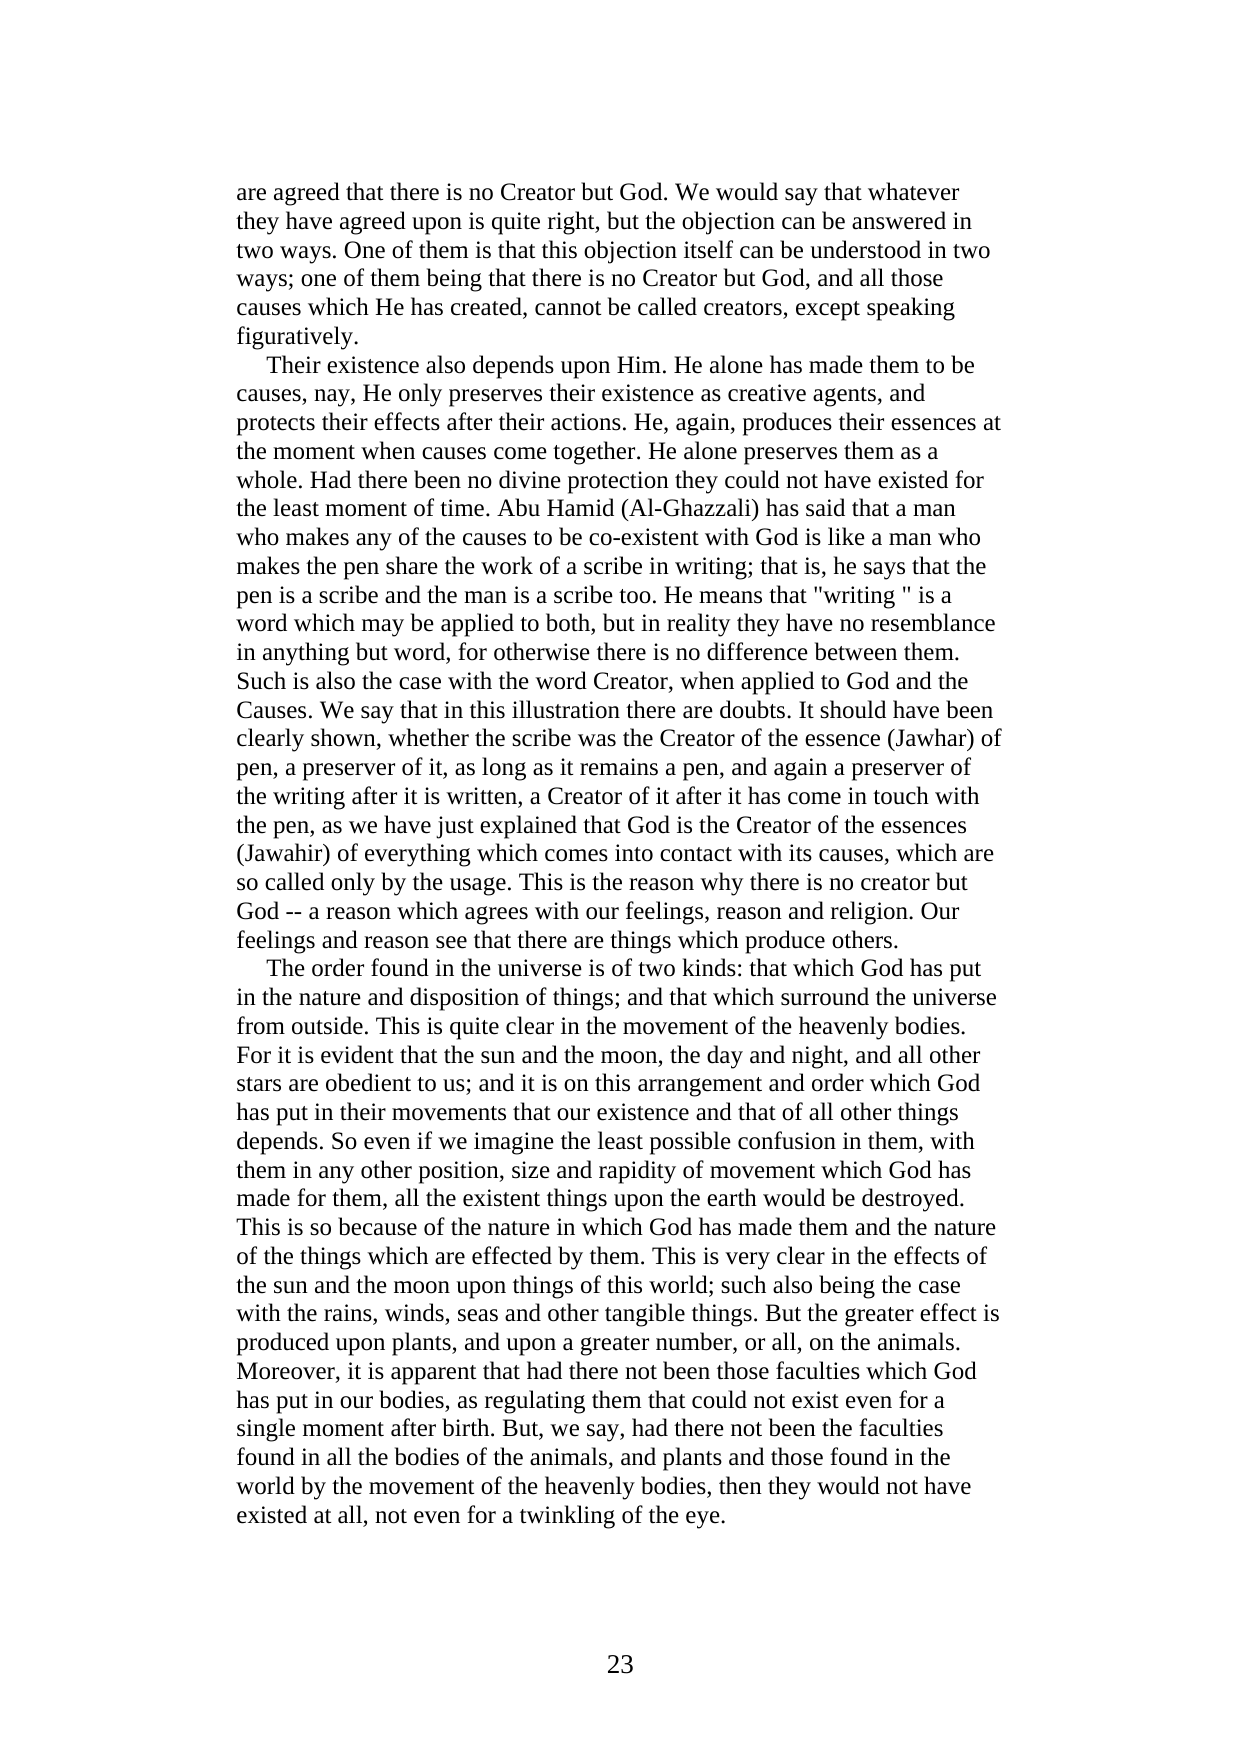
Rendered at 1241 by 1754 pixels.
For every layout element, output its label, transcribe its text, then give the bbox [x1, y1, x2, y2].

text Their existence also depends upon Him. He alone has made them to be causes, nay, He only preserves their existence as creative agents, and protects their effects after their actions. He, again, produces their essences at the moment when causes come together. He alone preserves them as a whole. Had there been no divine protection they could not have existed for the least moment of time. Abu Hamid (Al-Ghazzali) has said that a man who makes any of the causes to be co-existent with God is like a man who makes the pen share the work of a scribe in writing; that is, he says that the pen is a scribe and the man is a scribe too. He means that "writing " is a word which may be applied to both, but in reality they have no resemblance in anything but word, for otherwise there is no difference between them. Such is also the case with the word Creator, when applied to God and the Causes. We say that in this illustration there are doubts. It should have been clearly shown, whether the scribe was the Creator of the essence (Jawhar) of pen, a preserver of it, as long as it remains a pen, and again a preserver of the writing after it is written, a Creator of it after it has come in touch with the pen, as we have just explained that God is the Creator of the essences (Jawahir) of everything which comes into contact with its causes, which are so called only by the usage. This is the reason why there is no creator but God -- a reason which agrees with our feelings, reason and religion. Our feelings and reason see that there are things which produce others. [236, 350, 1004, 953]
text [236, 177, 1004, 350]
text The order found in the universe is of two kinds: that which God has put in the nature and disposition of things; and that which surround the universe from outside. This is quite clear in the movement of the heavenly bodies. For it is evident that the sun and the moon, the day and night, and all other stars are obedient to us; and it is on this arrangement and order which God has put in their movements that our existence and that of all other things depends. So even if we imagine the least possible confusion in them, with them in any other position, size and rapidity of movement which God has made for them, all the existent things upon the earth would be destroyed. This is so because of the nature in which God has made them and the nature of the things which are effected by them. This is very clear in the effects of the sun and the moon upon things of this world; such also being the case with the rains, winds, seas and other tangible things. But the greater effect is produced upon plants, and upon a greater number, or all, on the animals. Moreover, it is apparent that had there not been those faculties which God has put in our bodies, as regulating them that could not exist even for a single moment after birth. But, we say, had there not been the faculties found in all the bodies of the animals, and plants and those found in the world by the movement of the heavenly bodies, then they would not have existed at all, not even for a twinkling of the eye. [236, 953, 1004, 1528]
